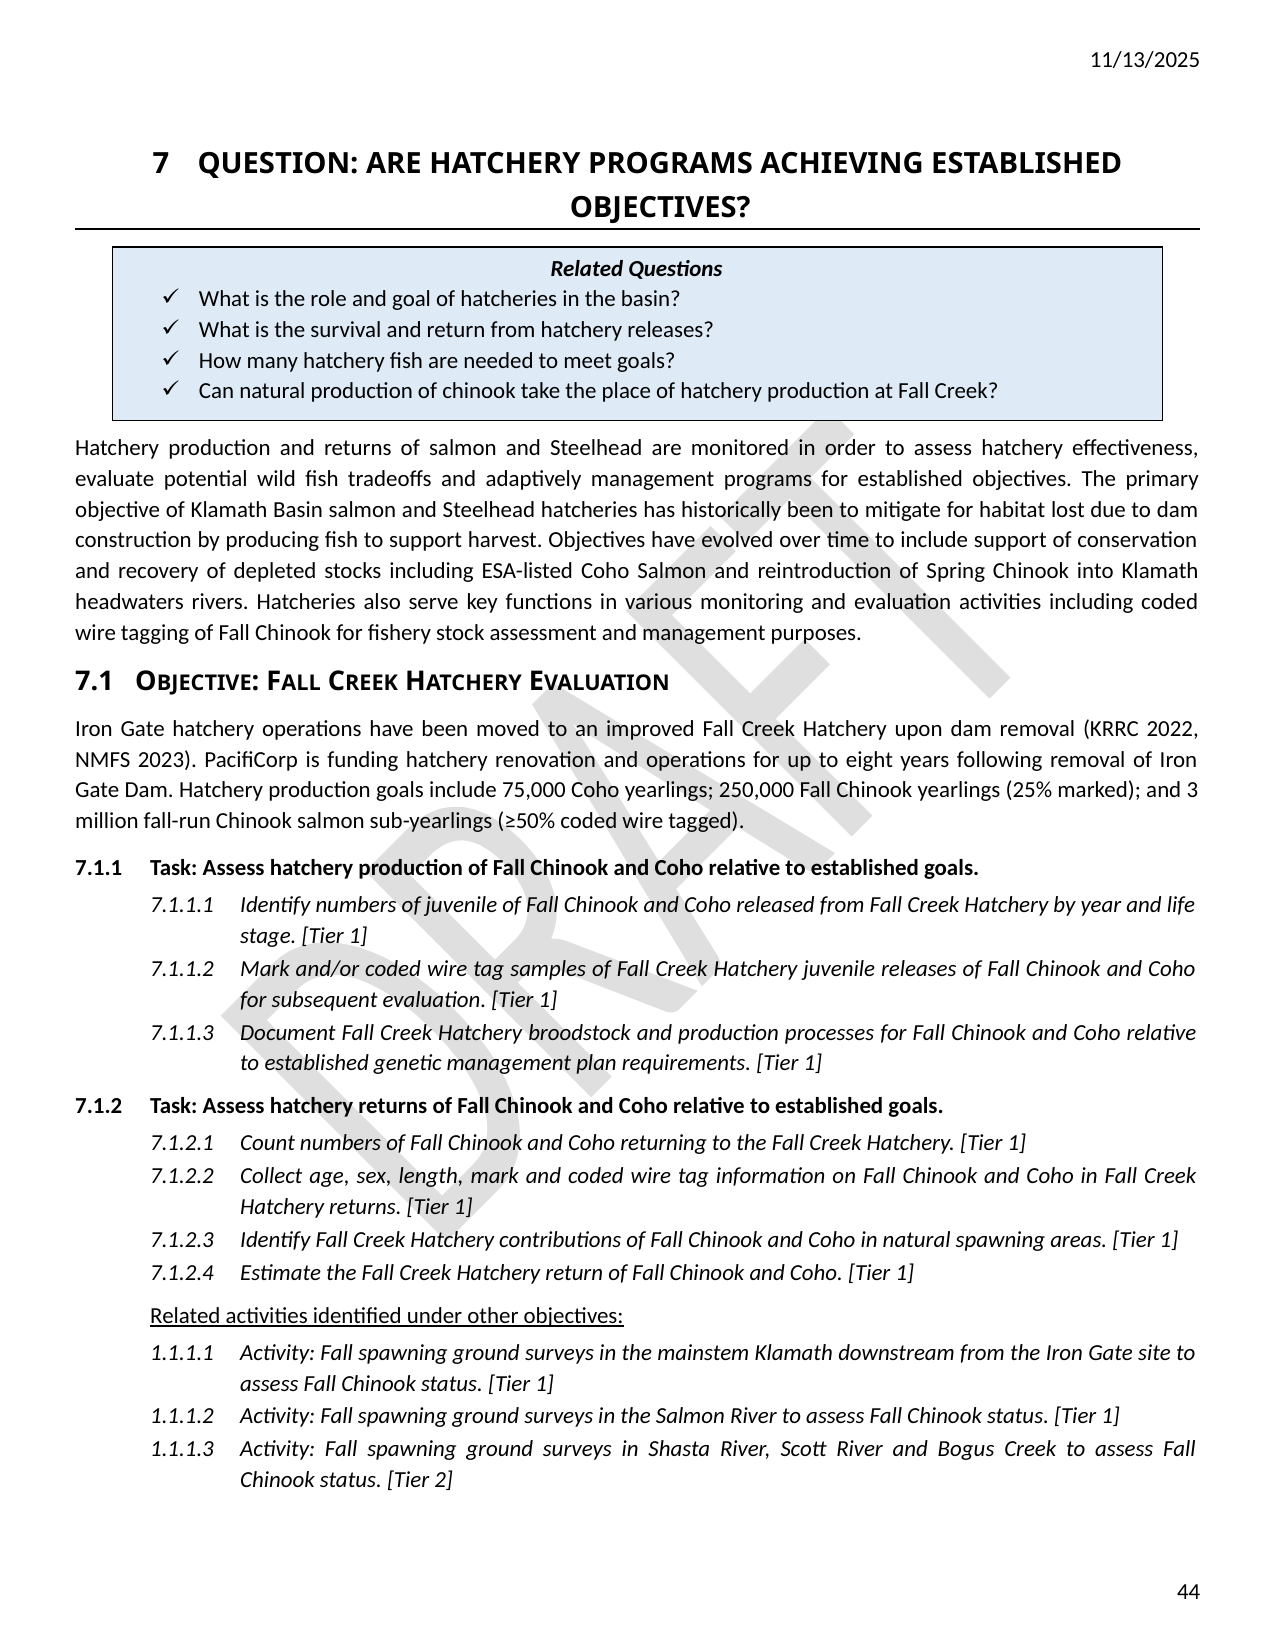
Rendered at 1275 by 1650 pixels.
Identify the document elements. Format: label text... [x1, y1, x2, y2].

text 1.1.1.3 Activity: Fall spawning ground surveys in Shasta River, Scott River and Bogus Creek to assess Fall Chinook status. [Tier 2] [150, 1434, 1200, 1493]
subtitle Related activities identified under other objectives: [75, 1301, 1200, 1329]
subtitle Document Fall Creek Hatchery broodstock and production processes for Fall Chinook and Coho relative to established genetic management plan requirements. [Tier 1] [150, 1018, 1200, 1076]
subtitle Question: Are Hatchery programs achieving established objectives? [75, 142, 1200, 228]
subtitle Task: Assess hatchery returns of Fall Chinook and Coho relative to established goals. [75, 1092, 1200, 1119]
subtitle Identify Fall Creek Hatchery contributions of Fall Chinook and Coho in natural spawning areas. [Tier 1] [150, 1225, 1200, 1253]
subtitle Count numbers of Fall Chinook and Coho returning to the Fall Creek Hatchery. [Tier 1] [150, 1128, 1200, 1157]
table_header Related Questions What is the role and goal of hatcheries in the basin? What is the survival and return from hatchery releases? How many hatchery fish are needed to meet goals? Can natural production of chinook take the place of hatchery production at Fall Creek? [113, 248, 1162, 420]
subtitle Objective: Fall Creek Hatchery Evaluation [75, 661, 1200, 698]
subtitle Task: Assess hatchery production of Fall Chinook and Coho relative to established goals. [75, 853, 1200, 882]
subtitle Estimate the Fall Creek Hatchery return of Fall Chinook and Coho. [Tier 1] [150, 1258, 1200, 1286]
subtitle Collect age, sex, length, mark and coded wire tag information on Fall Chinook and Coho in Fall Creek Hatchery returns. [Tier 1] [150, 1161, 1200, 1220]
subtitle Mark and/or coded wire tag samples of Fall Creek Hatchery juvenile releases of Fall Chinook and Coho for subsequent evaluation. [Tier 1] [150, 954, 1200, 1013]
text Hatchery production and returns of salmon and Steelhead are monitored in order to assess hatchery effectiveness, evaluate potential wild fish tradeoffs and adaptively management programs for established objectives. The primary objective of Klamath Basin salmon and Steelhead hatcheries has historically been to mitigate for habitat lost due to dam construction by producing fish to support harvest. Objectives have evolved over time to include support of conservation and recovery of depleted stocks including ESA-listed Coho Salmon and reintroduction of Spring Chinook into Klamath headwaters rivers. Hatcheries also serve key functions in various monitoring and evaluation activities including coded wire tagging of Fall Chinook for fishery stock assessment and management purposes. [75, 433, 1200, 646]
subtitle Identify numbers of juvenile of Fall Chinook and Coho released from Fall Creek Hatchery by year and life stage. [Tier 1] [150, 891, 1200, 949]
text 1.1.1.2 Activity: Fall spawning ground surveys in the Salmon River to assess Fall Chinook status. [Tier 1] [150, 1401, 1200, 1429]
text 1.1.1.1 Activity: Fall spawning ground surveys in the mainstem Klamath downstream from the Iron Gate site to assess Fall Chinook status. [Tier 1] [150, 1338, 1200, 1397]
text Iron Gate hatchery operations have been moved to an improved Fall Creek Hatchery upon dam removal (KRRC 2022, NMFS 2023). PacifiCorp is funding hatchery renovation and operations for up to eight years following removal of Iron Gate Dam. Hatchery production goals include 75,000 Coho yearlings; 250,000 Fall Chinook yearlings (25% marked); and 3 million fall-run Chinook salmon sub-yearlings (≥50% coded wire tagged). [75, 714, 1200, 834]
